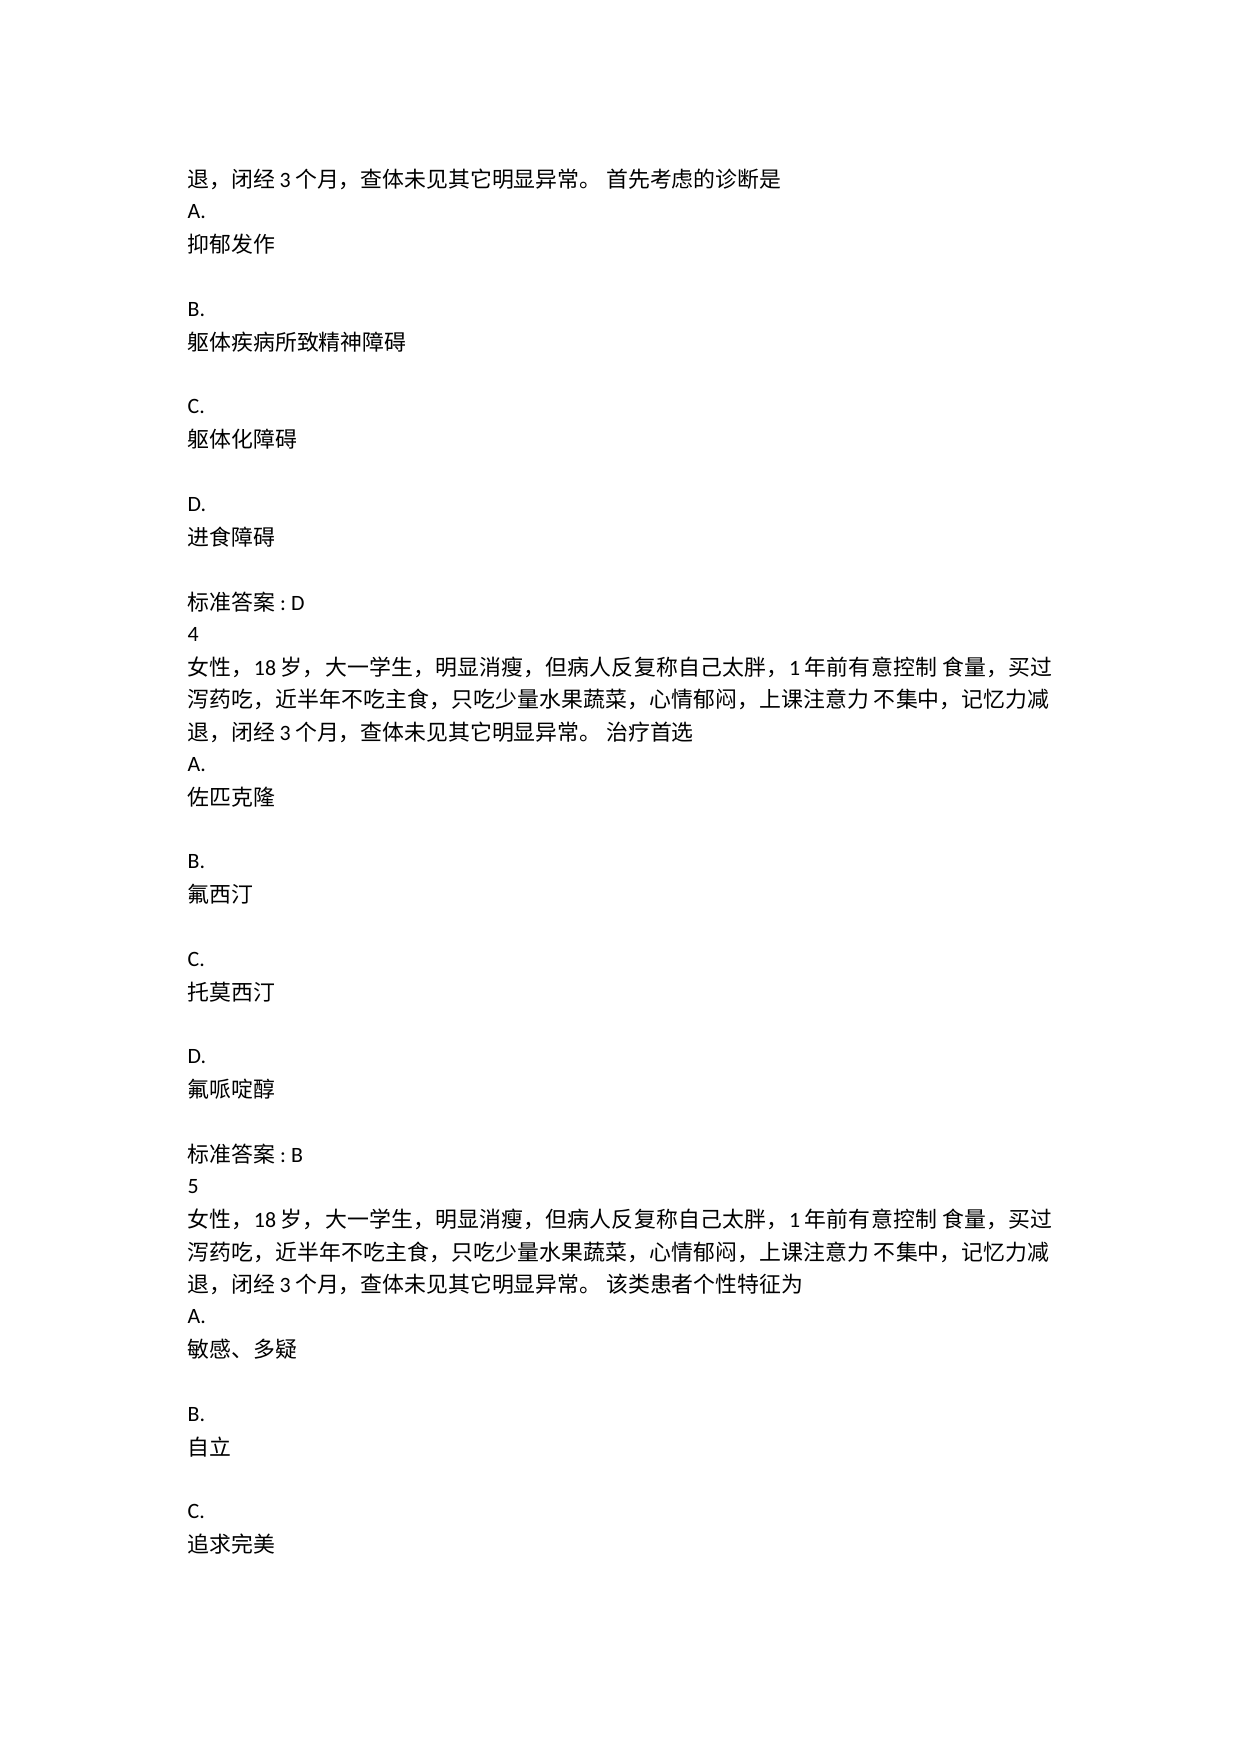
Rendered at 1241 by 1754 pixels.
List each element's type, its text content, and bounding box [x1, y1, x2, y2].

text 女性，18岁，大一学生，明显消瘦，但病人反复称自己太胖，1年前有意控制 食量，买过泻药吃，近半年不吃主食，只吃少量水果蔬菜，心情郁闷，上课注意力 不集中，记忆力减退，闭经3个月，查体未见其它明显异常。 该类患者个性特征为 [187, 1202, 1053, 1299]
text 女性，18岁，大一学生，明显消瘦，但病人反复称自己太胖，1年前有意控制 食量，买过泻药吃，近半年不吃主食，只吃少量水果蔬菜，心情郁闷，上课注意力 不集中，记忆力减退，闭经3个月，查体未见其它明显异常。 治疗首选 [187, 649, 1053, 747]
text 追求完美 [187, 1527, 1053, 1559]
text C. [187, 389, 1053, 422]
text A. [187, 1299, 1053, 1332]
text 进食障碍 [187, 519, 1053, 552]
text 抑郁发作 [187, 227, 1053, 259]
text 4 [187, 617, 1053, 649]
text 标准答案 : B [187, 1137, 1053, 1169]
text 标准答案 : D [187, 584, 1053, 617]
text D. [187, 487, 1053, 519]
text B. [187, 844, 1053, 877]
text 敏感、多疑 [187, 1332, 1053, 1364]
text B. [187, 292, 1053, 324]
text 氟哌啶醇 [187, 1072, 1053, 1104]
text 佐匹克隆 [187, 779, 1053, 812]
text 躯体化障碍 [187, 422, 1053, 454]
text C. [187, 1494, 1053, 1527]
text 5 [187, 1169, 1053, 1202]
text B. [187, 1397, 1053, 1429]
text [187, 162, 1053, 194]
text 托莫西汀 [187, 974, 1053, 1007]
text 躯体疾病所致精神障碍 [187, 324, 1053, 357]
text 氟西汀 [187, 877, 1053, 909]
text 自立 [187, 1429, 1053, 1462]
text A. [187, 747, 1053, 779]
text D. [187, 1039, 1053, 1072]
text A. [187, 194, 1053, 227]
text C. [187, 942, 1053, 974]
